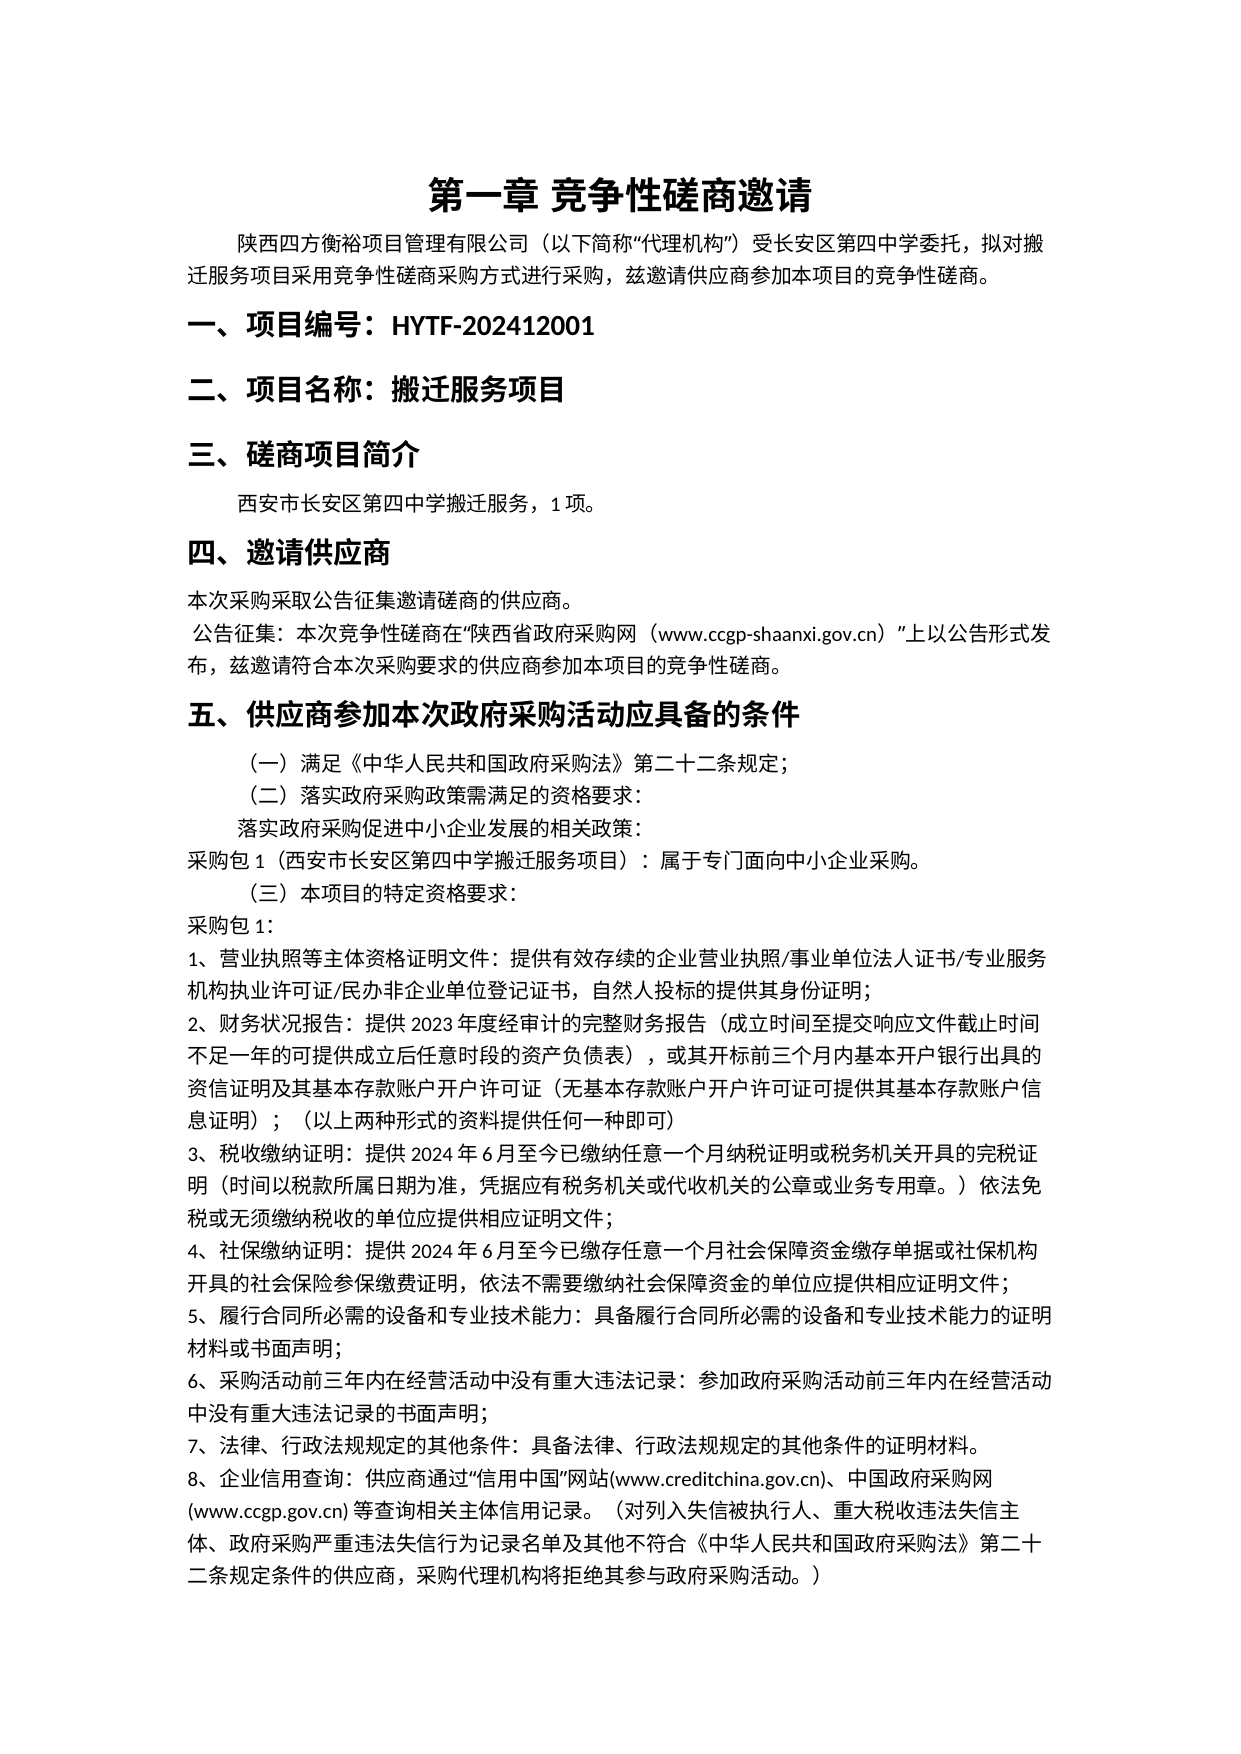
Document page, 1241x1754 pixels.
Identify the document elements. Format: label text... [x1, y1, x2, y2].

text 第一章 竞争性磋商邀请 [187, 162, 1053, 227]
text 8、企业信用查询：供应商通过“信用中国”网站(www.creditchina.gov.cn)、中国政府采购网(www.ccgp.gov.cn) 等查询相关主体信用记录。（对列入失信被执行人、重大税收违法失信主体、政府采购严重违法失信行为记录名单及其他不符合《中华人民共和国政府采购法》第二十二条规定条件的供应商，采购代理机构将拒绝其参与政府采购活动。） [187, 1462, 1053, 1592]
text 3、税收缴纳证明：提供2024年6月至今已缴纳任意一个月纳税证明或税务机关开具的完税证明（时间以税款所属日期为准，凭据应有税务机关或代收机关的公章或业务专用章。）依法免税或无须缴纳税收的单位应提供相应证明文件； [187, 1137, 1053, 1234]
text 4、社保缴纳证明：提供2024年6月至今已缴存任意一个月社会保障资金缴存单据或社保机构开具的社会保险参保缴费证明，依法不需要缴纳社会保障资金的单位应提供相应证明文件； [187, 1234, 1053, 1299]
text 五、供应商参加本次政府采购活动应具备的条件 [187, 682, 1053, 747]
text 1、营业执照等主体资格证明文件：提供有效存续的企业营业执照/事业单位法人证书/专业服务机构执业许可证/民办非企业单位登记证书，自然人投标的提供其身份证明； [187, 942, 1053, 1007]
text 陕西四方衡裕项目管理有限公司（以下简称“代理机构”）受长安区第四中学委托，拟对搬迁服务项目采用竞争性磋商采购方式进行采购，兹邀请供应商参加本项目的竞争性磋商。 [187, 227, 1053, 292]
text 落实政府采购促进中小企业发展的相关政策： [187, 812, 1053, 844]
text 二、项目名称：搬迁服务项目 [187, 357, 1053, 422]
text 6、采购活动前三年内在经营活动中没有重大违法记录：参加政府采购活动前三年内在经营活动中没有重大违法记录的书面声明； [187, 1364, 1053, 1429]
text （三）本项目的特定资格要求： [187, 877, 1053, 909]
text 7、法律、行政法规规定的其他条件：具备法律、行政法规规定的其他条件的证明材料。 [187, 1429, 1053, 1462]
text 公告征集：本次竞争性磋商在“陕西省政府采购网（www.ccgp-shaanxi.gov.cn）”上以公告形式发布，兹邀请符合本次采购要求的供应商参加本项目的竞争性磋商。 [187, 617, 1053, 682]
text 5、履行合同所必需的设备和专业技术能力：具备履行合同所必需的设备和专业技术能力的证明材料或书面声明； [187, 1299, 1053, 1364]
text 四、邀请供应商 [187, 519, 1053, 584]
text 采购包1（西安市长安区第四中学搬迁服务项目）：属于专门面向中小企业采购。 [187, 844, 1053, 877]
text 本次采购采取公告征集邀请磋商的供应商。 [187, 584, 1053, 617]
text 三、磋商项目简介 [187, 422, 1053, 487]
text 采购包1： [187, 909, 1053, 942]
text 2、财务状况报告：提供2023年度经审计的完整财务报告（成立时间至提交响应文件截止时间不足一年的可提供成立后任意时段的资产负债表），或其开标前三个月内基本开户银行出具的资信证明及其基本存款账户开户许可证（无基本存款账户开户许可证可提供其基本存款账户信息证明）；（以上两种形式的资料提供任何一种即可） [187, 1007, 1053, 1137]
text （一）满足《中华人民共和国政府采购法》第二十二条规定； [187, 747, 1053, 779]
text 西安市长安区第四中学搬迁服务，1项。 [187, 487, 1053, 519]
text （二）落实政府采购政策需满足的资格要求： [187, 779, 1053, 812]
text 一、项目编号：HYTF-202412001 [187, 292, 1053, 357]
